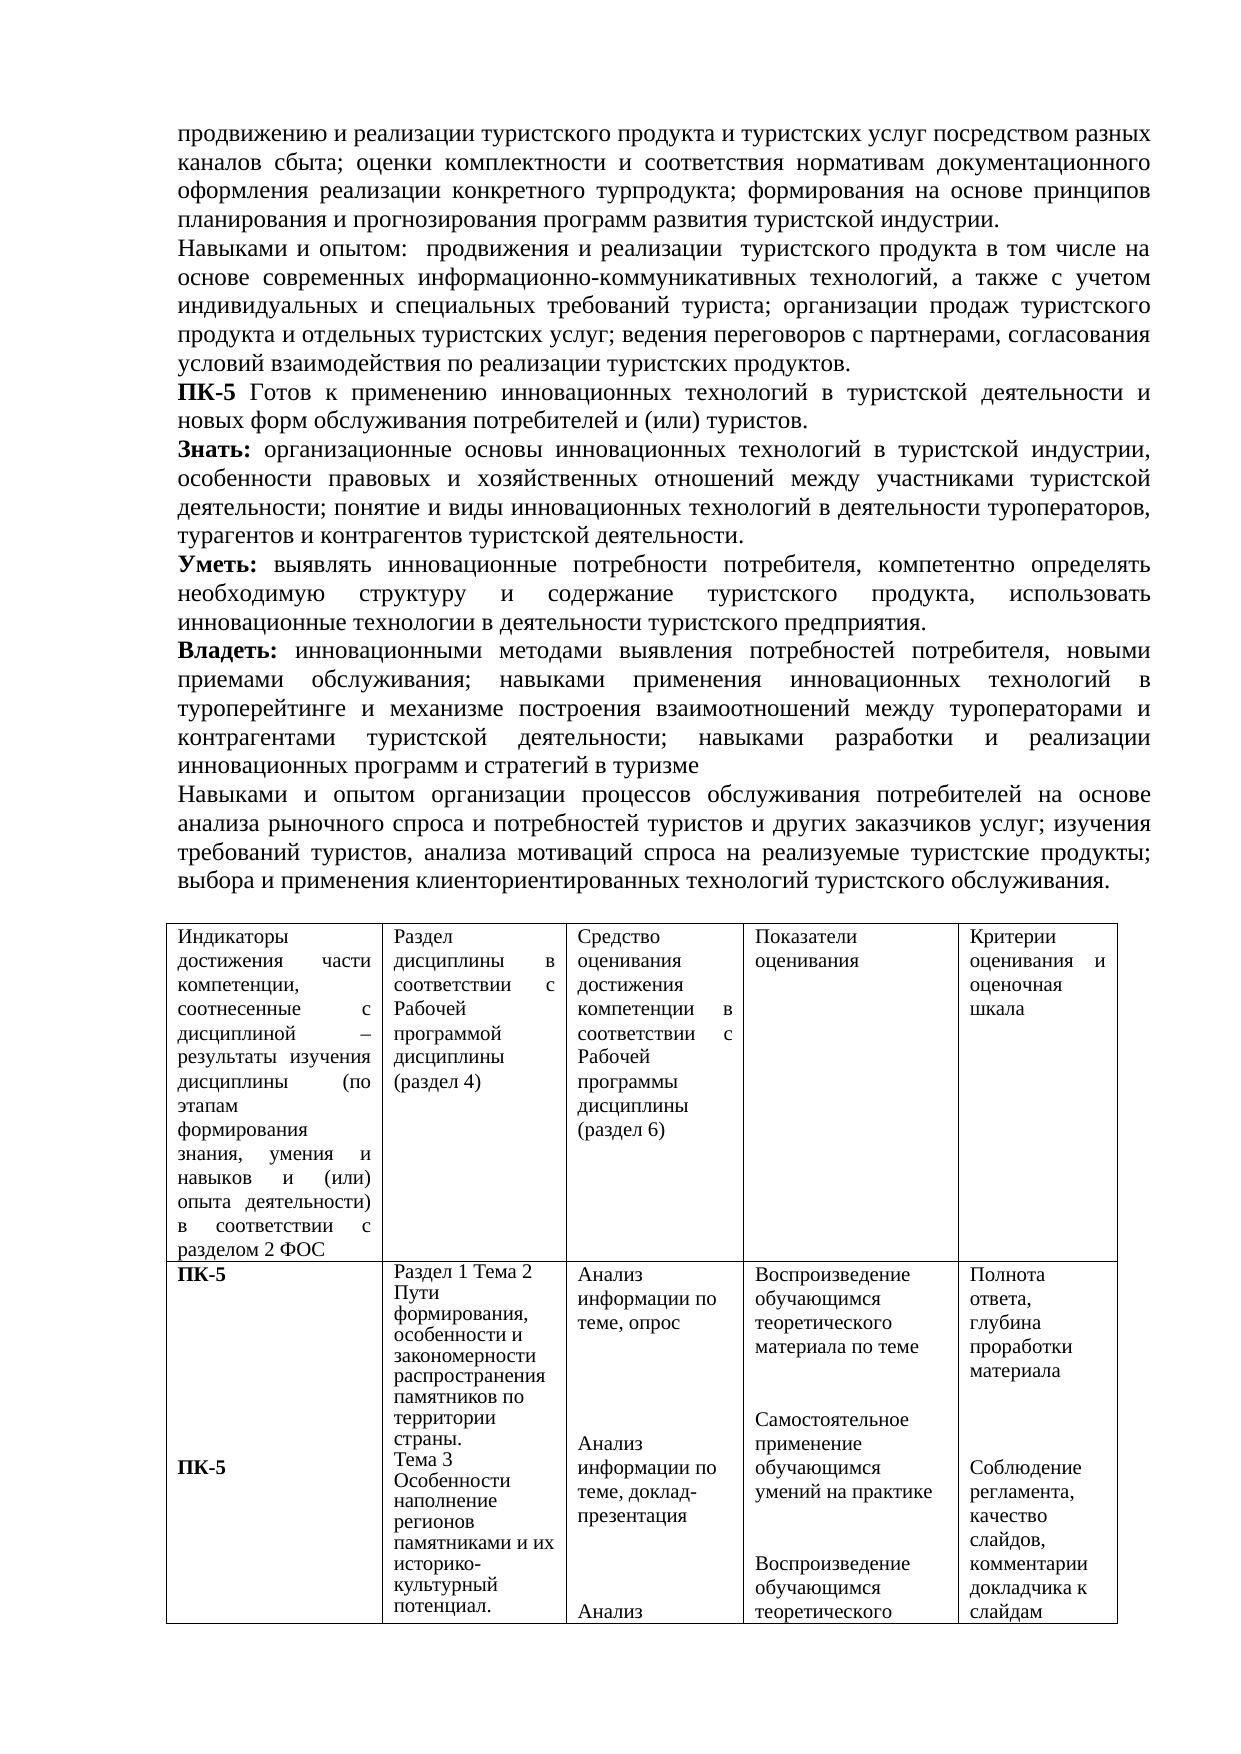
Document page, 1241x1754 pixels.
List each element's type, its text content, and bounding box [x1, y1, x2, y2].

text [177, 118, 1152, 233]
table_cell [383, 1262, 566, 1623]
text Владеть: инновационными методами выявления потребностей потребителя, новыми приемами обслуживания; навыками применения инновационных технологий в туроперейтинге и механизме построения взаимоотношений между туроператорами и контрагентами туристской деятельности; навыками разработки и реализации инновационных программ и стратегий в туризме [177, 636, 1152, 779]
table_header Раздел дисциплины в соответствии с Рабочей программой дисциплины (раздел 4) [383, 924, 566, 1261]
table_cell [959, 1262, 1117, 1623]
table_header Средство оценивания достижения компетенции в соответствии с Рабочей программы дисциплины (раздел 6) [567, 924, 743, 1261]
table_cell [567, 1262, 743, 1623]
text ПК-5 Готов к применению инновационных технологий в туристской деятельности и новых форм обслуживания потребителей и (или) туристов. [177, 377, 1152, 434]
text Знать: организационные основы инновационных технологий в туристской индустрии, особенности правовых и хозяйственных отношений между участниками туристской деятельности; понятие и виды инновационных технологий в деятельности туроператоров, турагентов и контрагентов туристской деятельности. [177, 434, 1152, 549]
table_header Критерии оценивания и оценочная шкала [959, 924, 1117, 1261]
table_header Индикаторы достижения части компетенции, соотнесенные с дисциплиной – результаты изучения дисциплины (по этапам формирования знания, умения и навыков и (или) опыта деятельности) в соответствии с разделом 2 ФОС [167, 924, 382, 1261]
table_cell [744, 1262, 958, 1623]
text Навыками и опытом: продвижения и реализации туристского продукта в том числе на основе современных информационно-коммуникативных технологий, а также с учетом индивидуальных и специальных требований туриста; организации продаж туристского продукта и отдельных туристских услуг; ведения переговоров с партнерами, согласования условий взаимодействия по реализации туристских продуктов. [177, 233, 1152, 377]
text Навыками и опытом организации процессов обслуживания потребителей на основе анализа рыночного спроса и потребностей туристов и других заказчиков услуг; изучения требований туристов, анализа мотиваций спроса на реализуемые туристские продукты; выбора и применения клиенториентированных технологий туристского обслуживания. [177, 779, 1152, 894]
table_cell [167, 1262, 382, 1623]
table_header Показатели оценивания [744, 924, 958, 1261]
text Уметь: выявлять инновационные потребности потребителя, компетентно определять необходимую структуру и содержание туристского продукта, использовать инновационные технологии в деятельности туристского предприятия. [177, 549, 1152, 636]
